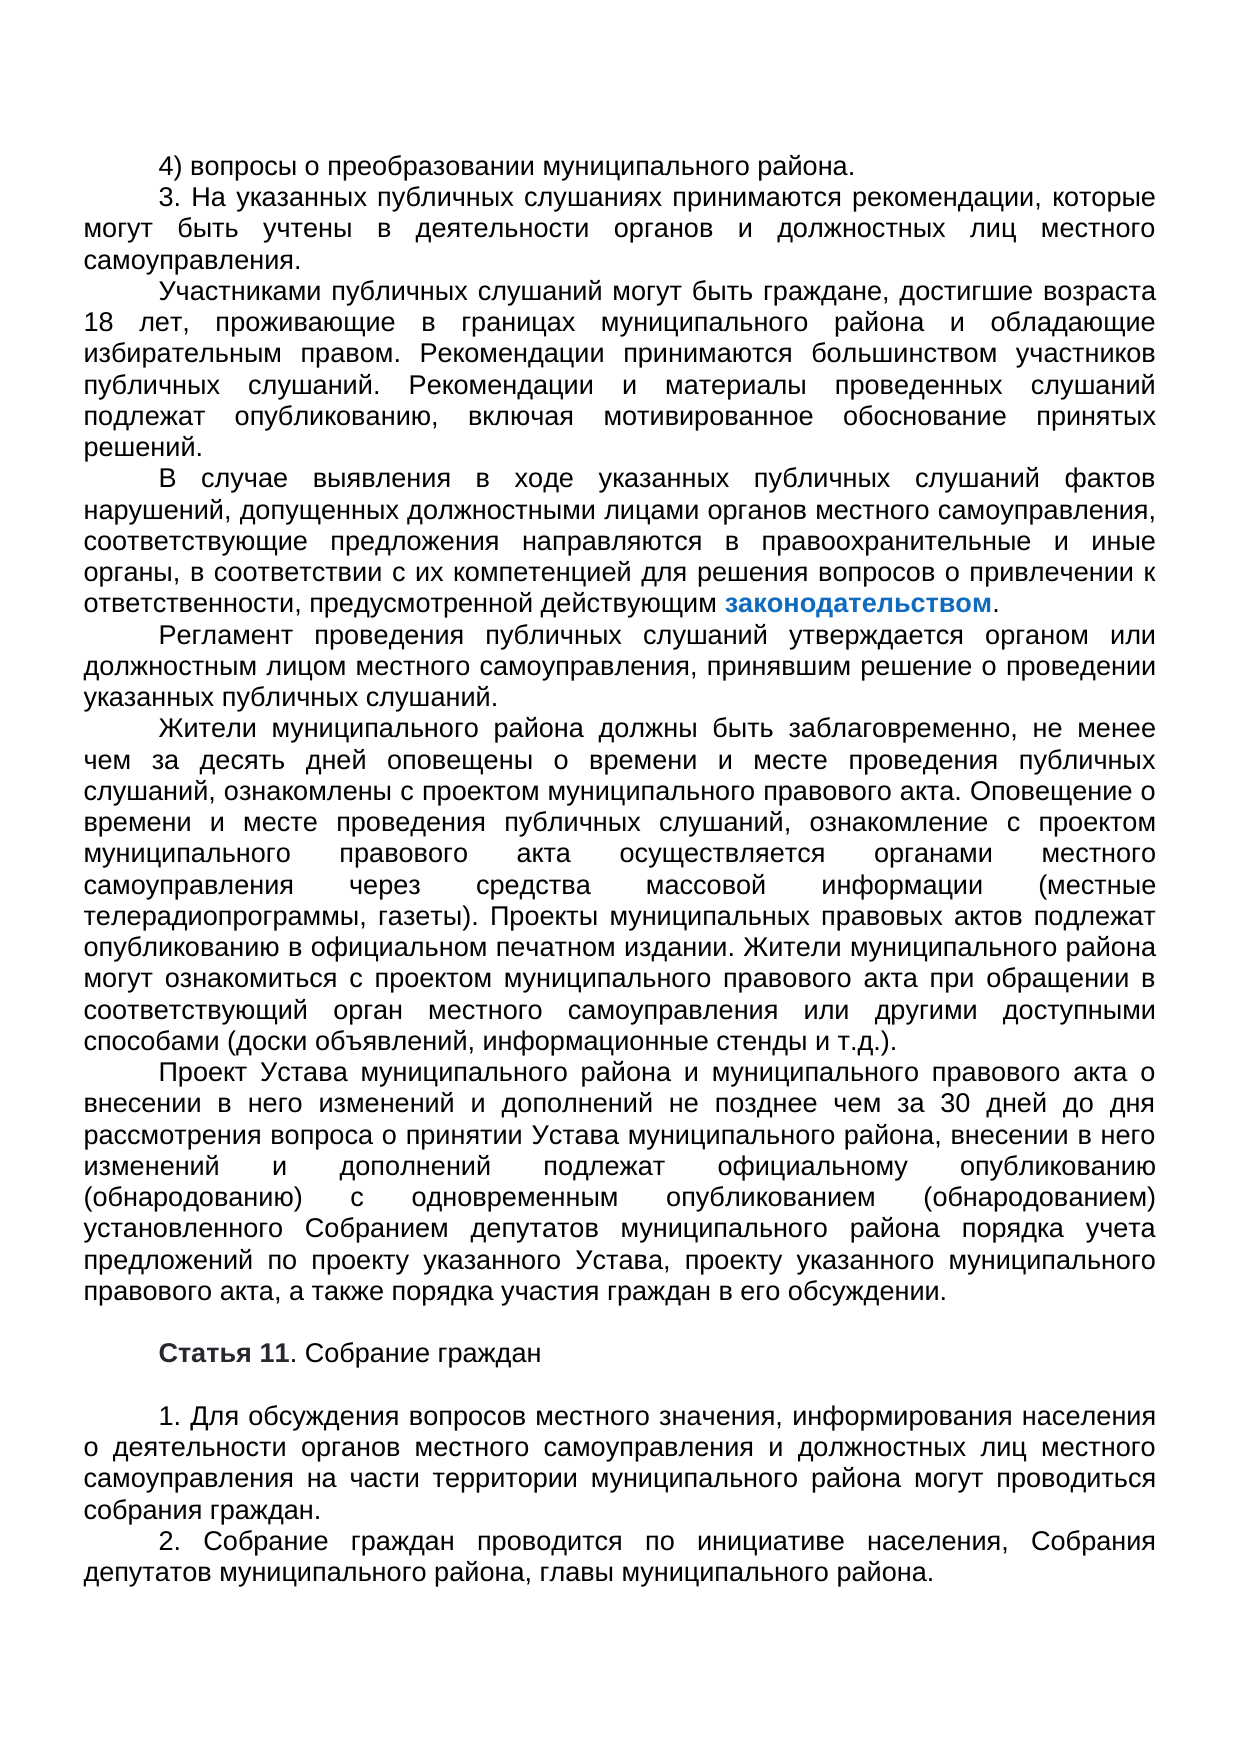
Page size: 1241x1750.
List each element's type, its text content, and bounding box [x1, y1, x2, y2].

text 1. Для обсуждения вопросов местного значения, информирования населения о деятельности органов местного самоуправления и должностных лиц местного самоуправления на части территории муниципального района могут проводиться собрания граждан. [83, 1400, 1157, 1525]
text В случае выявления в ходе указанных публичных слушаний фактов нарушений, допущенных должностными лицами органов местного самоуправления, соответствующие предложения направляются в правоохранительные и иные органы, в соответствии с их компетенцией для решения вопросов о привлечении к ответственности, предусмотренной действующим законодательством. [83, 462, 1157, 619]
text Регламент проведения публичных слушаний утверждается органом или должностным лицом местного самоуправления, принявшим решение о проведении указанных публичных слушаний. [83, 619, 1157, 712]
text 4) вопросы о преобразовании муниципального района. [83, 150, 1157, 181]
text Жители муниципального района должны быть заблаговременно, не менее чем за десять дней оповещены о времени и месте проведения публичных слушаний, ознакомлены с проектом муниципального правового акта. Оповещение о времени и месте проведения публичных слушаний, ознакомление с проектом муниципального правового акта осуществляется органами местного самоуправления через средства массовой информации (местные телерадиопрограммы, газеты). Проекты муниципальных правовых актов подлежат опубликованию в официальном печатном издании. Жители муниципального района могут ознакомиться с проектом муниципального правового акта при обращении в соответствующий орган местного самоуправления или другими доступными способами (доски объявлений, информационные стенды и т.д.). [83, 712, 1157, 1056]
text Участниками публичных слушаний могут быть граждане, достигшие возраста 18 лет, проживающие в границах муниципального района и обладающие избирательным правом. Рекомендации принимаются большинством участников публичных слушаний. Рекомендации и материалы проведенных слушаний подлежат опубликованию, включая мотивированное обоснование принятых решений. [83, 275, 1157, 462]
text 3. На указанных публичных слушаниях принимаются рекомендации, которые могут быть учтены в деятельности органов и должностных лиц местного самоуправления. [83, 181, 1157, 275]
text Статья 11. Собрание граждан [158, 1337, 1157, 1369]
text 2. Собрание граждан проводится по инициативе населения, Собрания депутатов муниципального района, главы муниципального района. [83, 1525, 1157, 1587]
text Проект Устава муниципального района и муниципального правового акта о внесении в него изменений и дополнений не позднее чем за 30 дней до дня рассмотрения вопроса о принятии Устава муниципального района, внесении в него изменений и дополнений подлежат официальному опубликованию (обнародованию) с одновременным опубликованием (обнародованием) установленного Собранием депутатов муниципального района порядка учета предложений по проекту указанного Устава, проекту указанного муниципального правового акта, а также порядка участия граждан в его обсуждении. [83, 1056, 1157, 1306]
